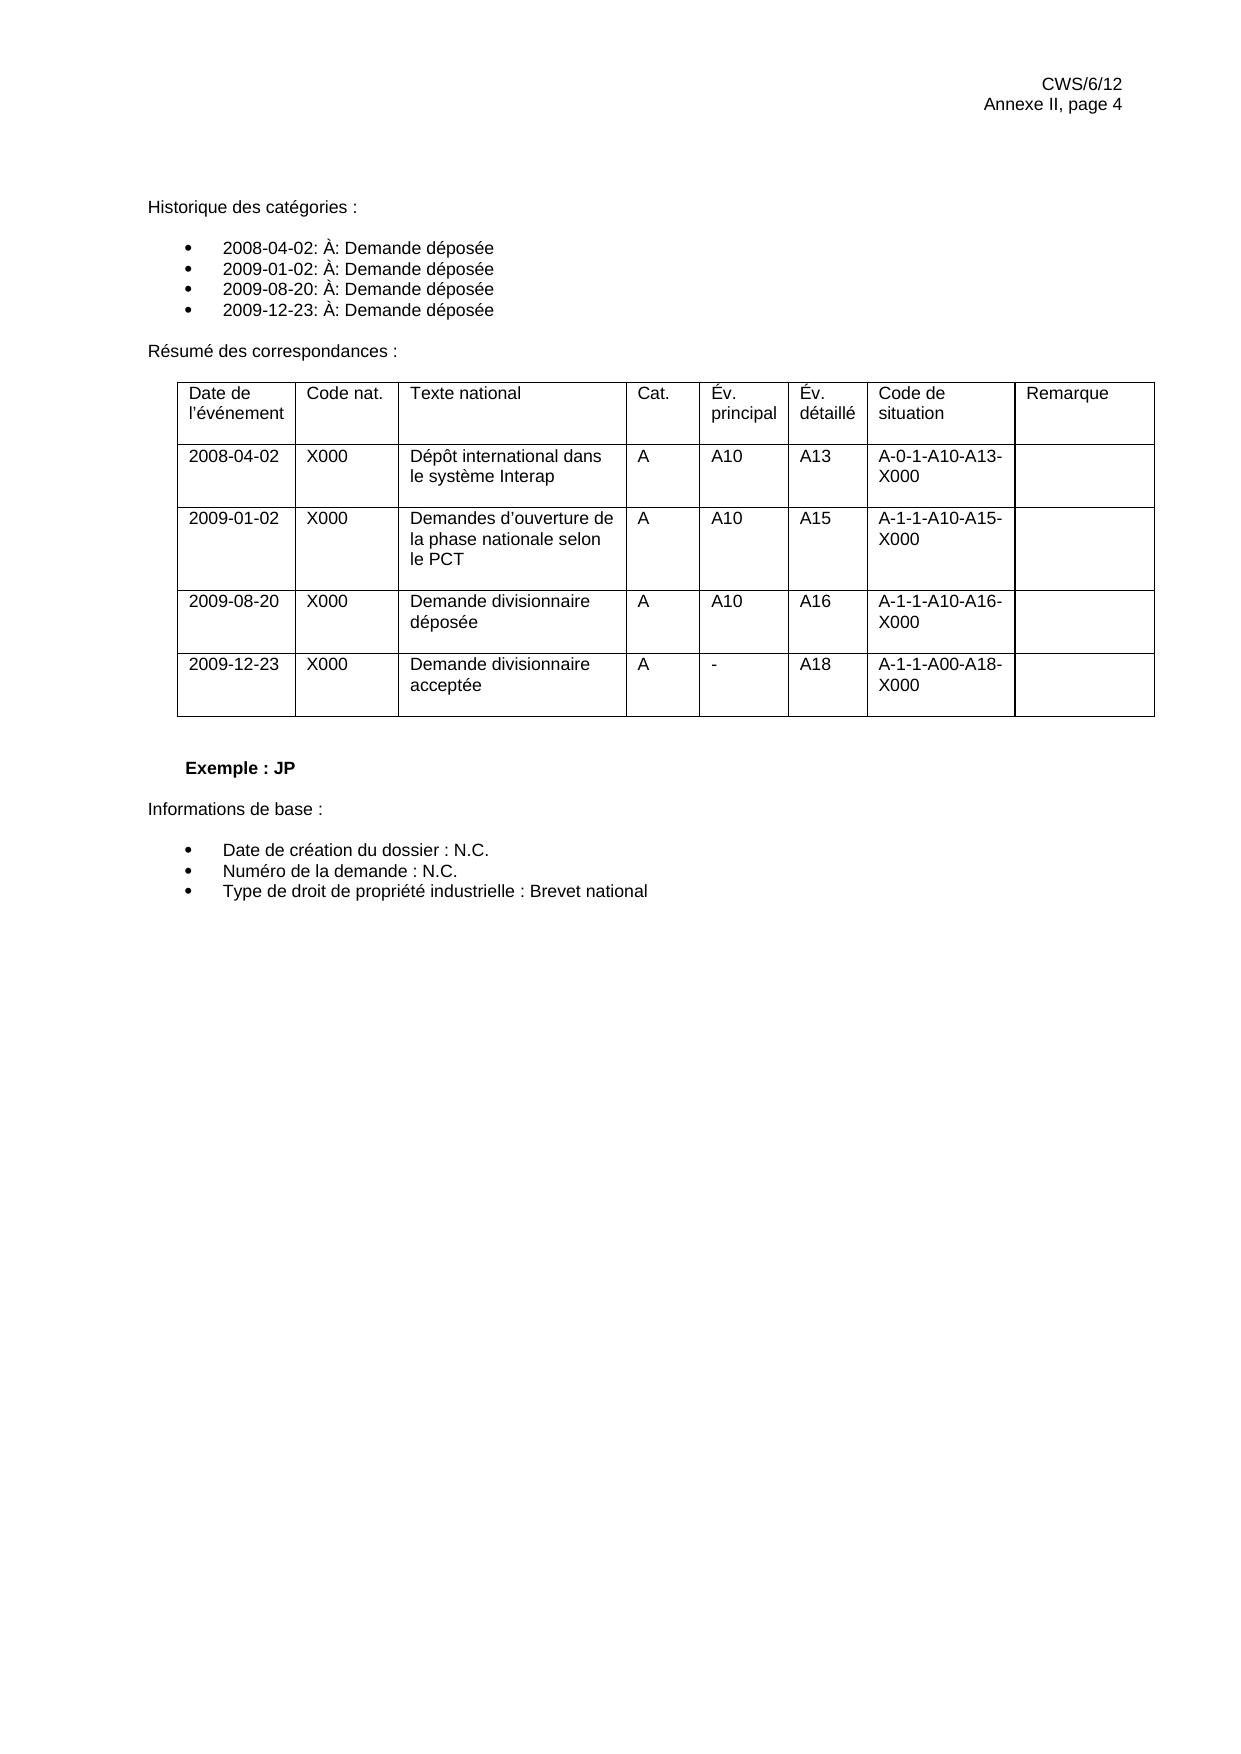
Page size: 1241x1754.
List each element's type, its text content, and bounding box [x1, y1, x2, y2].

table_header Év. détaillé [789, 383, 867, 444]
list 2008-04-02: À: Demande déposée [185, 238, 1122, 258]
table_cell 2009-12-23 [178, 654, 295, 716]
table_cell X000 [296, 591, 398, 653]
list 2009-12-23: À: Demande déposée [185, 299, 1122, 320]
table_cell 2009-01-02 [178, 508, 295, 590]
table_cell [1016, 508, 1154, 590]
table_cell A-1-1-A10-A15-X000 [868, 508, 1014, 590]
table_header Cat. [627, 383, 699, 444]
table_cell A [627, 654, 699, 716]
table_cell Demande divisionnaire déposée [399, 591, 626, 653]
table_header Texte national [399, 383, 626, 444]
table_cell - [700, 654, 788, 716]
table_cell A-1-1-A00-A18-X000 [868, 654, 1014, 716]
text Résumé des correspondances : [148, 340, 1122, 361]
list Type de droit de propriété industrielle : Brevet national [185, 881, 1122, 902]
table_header Date de l’événement [178, 383, 295, 444]
text Historique des catégories : [148, 197, 1122, 217]
table_cell 2009-08-20 [178, 591, 295, 653]
table_cell A-0-1-A10-A13-X000 [868, 445, 1014, 507]
table_cell Dépôt international dans le système Interap [399, 445, 626, 507]
table_header Remarque [1016, 383, 1154, 444]
table_cell X000 [296, 445, 398, 507]
table_cell A10 [700, 445, 788, 507]
table_cell A [627, 508, 699, 590]
table_cell A15 [789, 508, 867, 590]
table_cell A10 [700, 508, 788, 590]
table_cell [1016, 654, 1154, 716]
table_cell A16 [789, 591, 867, 653]
table_cell 2008-04-02 [178, 445, 295, 507]
list Numéro de la demande : N.C. [185, 861, 1122, 881]
table_cell [1016, 445, 1154, 507]
table_cell X000 [296, 508, 398, 590]
table_cell A10 [700, 591, 788, 653]
text Informations de base : [148, 799, 1122, 819]
table_cell [1016, 591, 1154, 653]
table_header Code nat. [296, 383, 398, 444]
table_cell A18 [789, 654, 867, 716]
table_cell A13 [789, 445, 867, 507]
table_cell A-1-1-A10-A16-X000 [868, 591, 1014, 653]
table_cell A [627, 445, 699, 507]
table_cell A [627, 591, 699, 653]
table_cell Demandes d’ouverture de la phase nationale selon le PCT [399, 508, 626, 590]
table_header Év. principal [700, 383, 788, 444]
text Exemple : JP [185, 758, 1122, 778]
list Date de création du dossier : N.C. [185, 840, 1122, 861]
table_cell X000 [296, 654, 398, 716]
table_cell Demande divisionnaire acceptée [399, 654, 626, 716]
table_header Code de situation [868, 383, 1014, 444]
list 2009-08-20: À: Demande déposée [185, 279, 1122, 299]
list 2009-01-02: À: Demande déposée [185, 258, 1122, 279]
